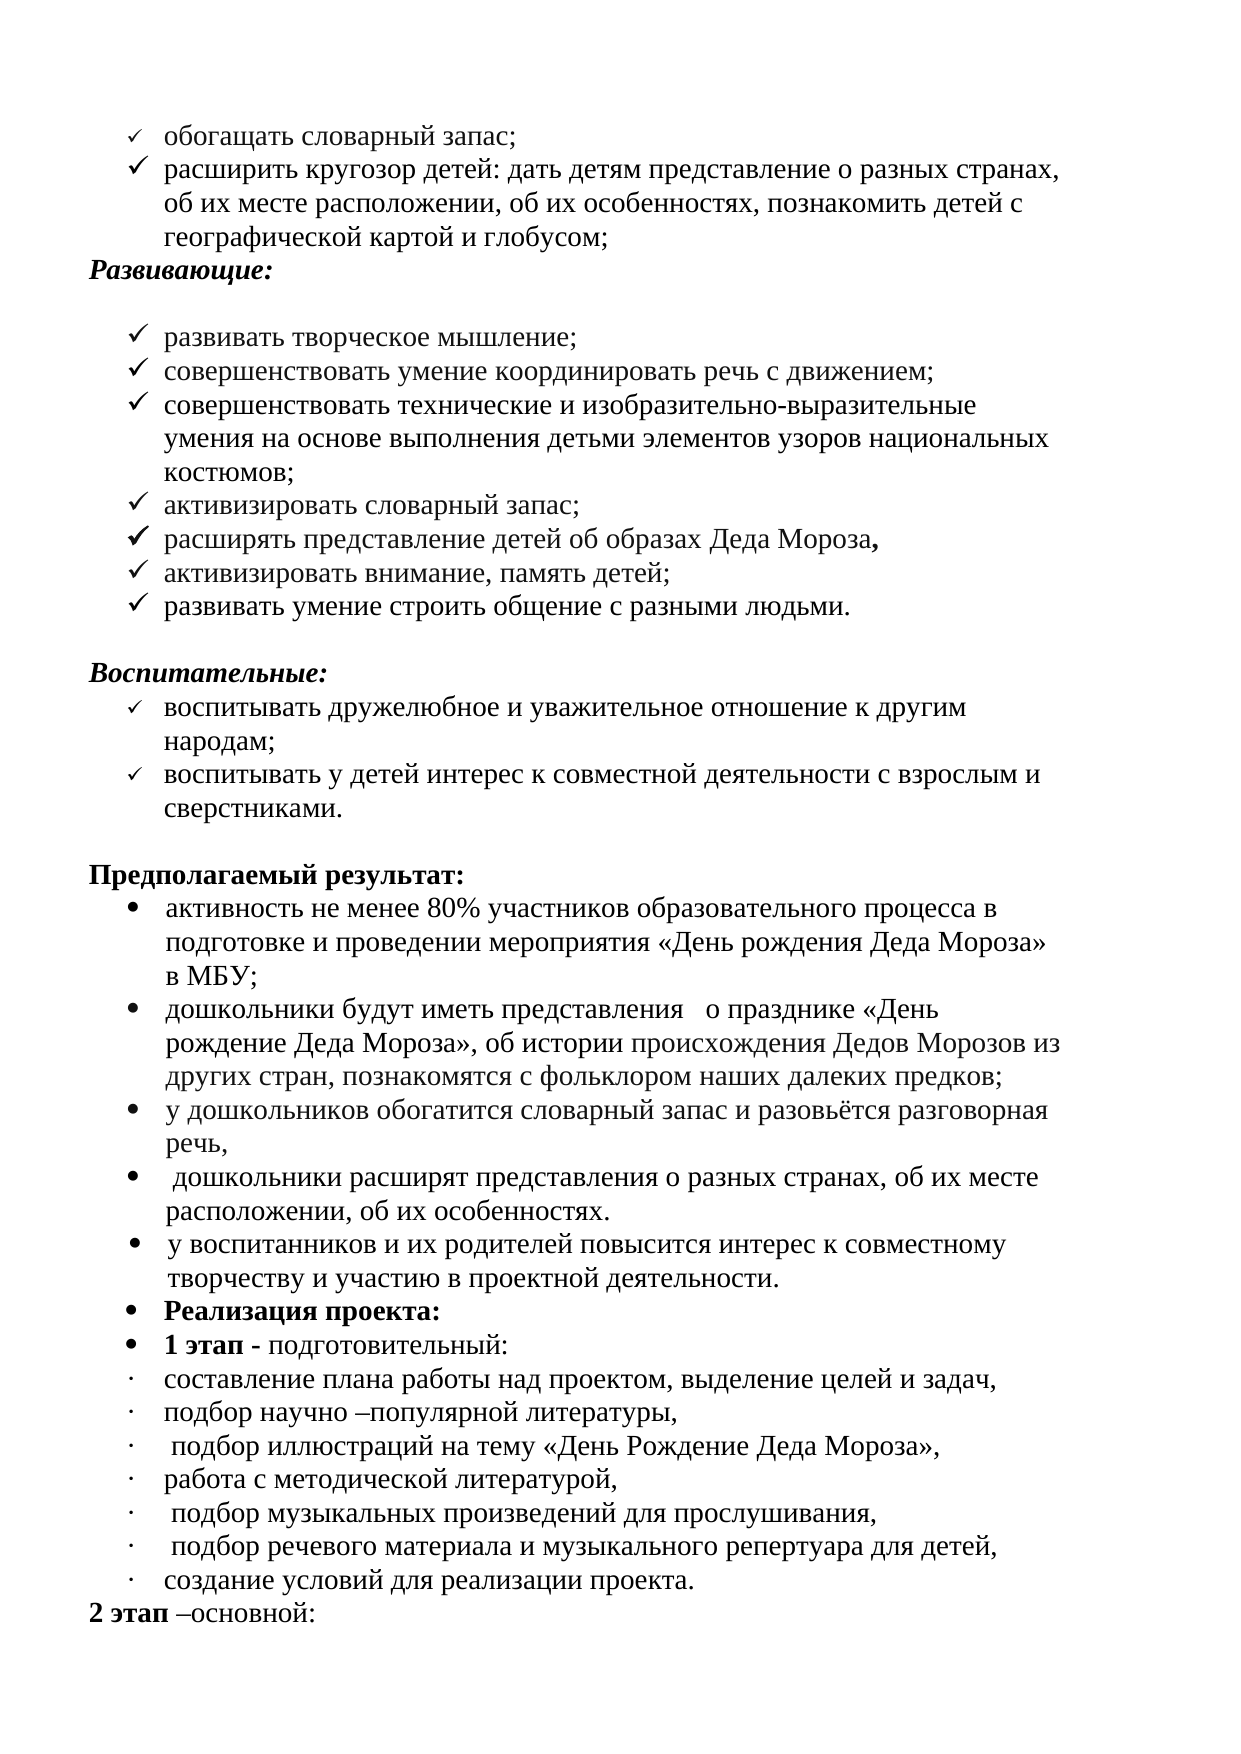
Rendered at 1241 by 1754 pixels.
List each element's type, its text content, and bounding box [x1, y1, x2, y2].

list у воспитанников и их родителей повысится интерес к совместному творчеству и участию в проектной деятельности. [130, 1226, 1063, 1293]
list совершенствовать умение координировать речь с движением; [126, 353, 1063, 387]
list составление плана работы над проектом, выделение целей и задач, [126, 1361, 1063, 1394]
list обогащать словарный запас; [126, 118, 1063, 152]
list создание условий для реализации проекта. [126, 1562, 1063, 1596]
text Предполагаемый результат: [88, 857, 1063, 890]
list дошкольники расширят представления о разных странах, об их месте расположении, об их особенностях. [128, 1159, 1063, 1226]
text Воспитательные: [88, 656, 1063, 689]
list развивать творческое мышление; [126, 319, 1063, 353]
list подбор научно –популярной литературы, [126, 1394, 1063, 1428]
list воспитывать у детей интерес к совместной деятельности с взрослым и сверстниками. [126, 756, 1063, 823]
list активизировать словарный запас; [126, 487, 1063, 521]
list подбор музыкальных произведений для прослушивания, [126, 1495, 1063, 1528]
list дошкольники будут иметь представления о празднике «День рождение Деда Мороза», об истории происхождения Дедов Морозов из других стран, познакомятся с фольклором наших далеких предков; [128, 991, 1063, 1092]
list расширить кругозор детей: дать детям представление о разных странах, об их месте расположении, об их особенностях, познакомить детей с географической картой и глобусом; [126, 152, 1063, 252]
list развивать умение строить общение с разными людьми. [126, 588, 1063, 622]
list у дошкольников обогатится словарный запас и разовьётся разговорная речь, [128, 1092, 1063, 1159]
list Реализация проекта: [126, 1293, 1063, 1327]
text 2 этап –основной: [88, 1596, 1063, 1629]
list совершенствовать технические и изобразительно-выразительные умения на основе выполнения детьми элементов узоров национальных костюмов; [126, 387, 1063, 487]
list активизировать внимание, память детей; [126, 555, 1063, 588]
list активность не менее 80% участников образовательного процесса в подготовке и проведении мероприятия «День рождения Деда Мороза» в МБУ; [128, 890, 1063, 991]
list 1 этап - подготовительный: [126, 1327, 1063, 1361]
list расширять представление детей об образах Деда Мороза, [126, 521, 1063, 555]
list работа с методической литературой, [126, 1461, 1063, 1495]
list подбор иллюстраций на тему «День Рождение Деда Мороза», [126, 1428, 1063, 1461]
list подбор речевого материала и музыкального репертуара для детей, [126, 1528, 1063, 1562]
list воспитывать дружелюбное и уважительное отношение к другим народам; [126, 689, 1063, 756]
text Развивающие: [88, 252, 1063, 286]
